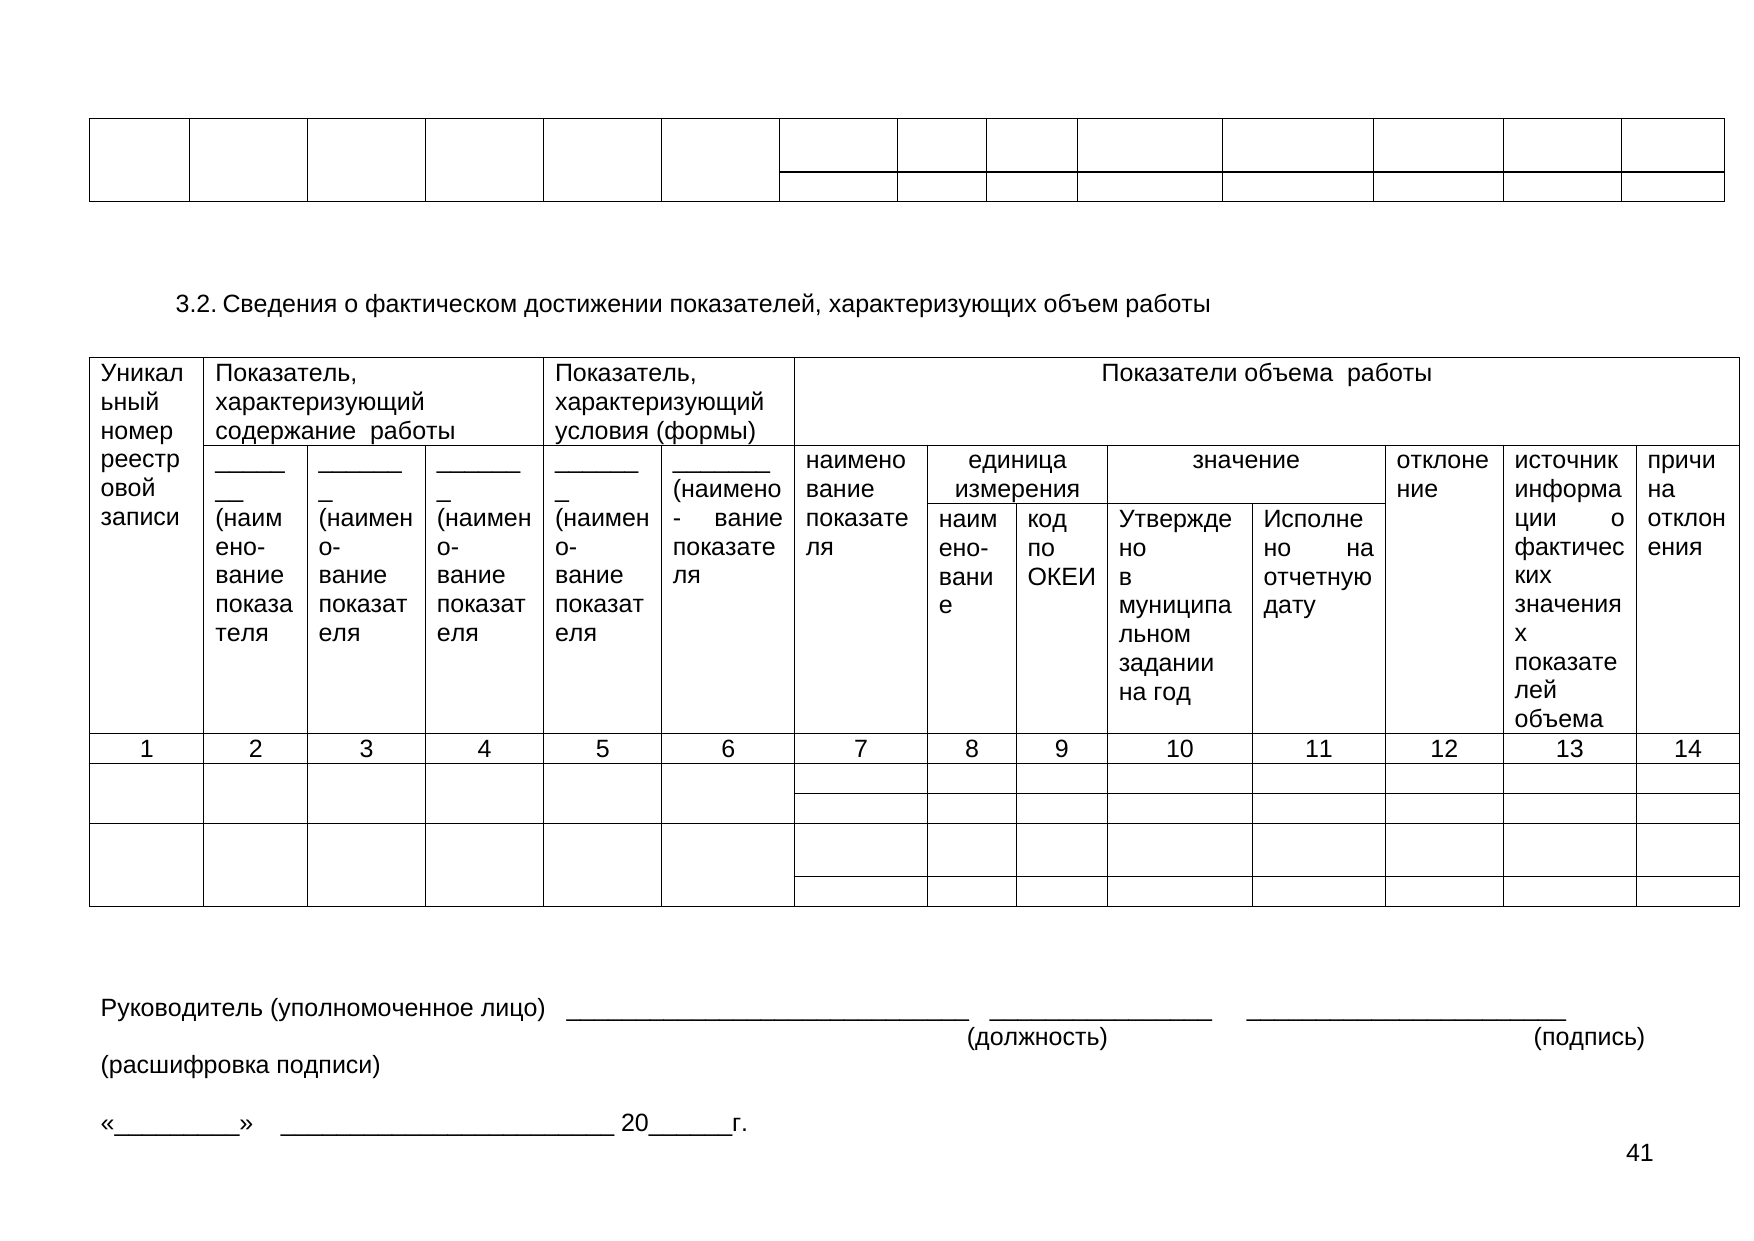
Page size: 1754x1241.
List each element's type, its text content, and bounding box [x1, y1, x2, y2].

table_cell источник информации о фактических значениях показателей объема [1504, 446, 1636, 733]
table_cell [1504, 877, 1636, 906]
table_cell [928, 877, 1016, 906]
table_cell 3 [308, 734, 425, 763]
table_cell значение [1108, 446, 1385, 503]
table_cell [1017, 794, 1107, 822]
table_header Показатель, характеризующий содержание работы [204, 358, 543, 444]
table_cell 7 [795, 734, 927, 763]
table_cell [1386, 877, 1503, 906]
table_cell [928, 764, 1016, 793]
table_cell [1504, 824, 1636, 876]
table_cell _______ (наимено- вание показателя [544, 446, 661, 733]
table_cell [1637, 764, 1739, 793]
table_cell 1 [90, 734, 203, 763]
table_cell наименование показателя [795, 446, 927, 733]
table_cell _______ (наимено- вание показателя [426, 446, 543, 733]
table_cell [204, 824, 307, 906]
table_cell [1386, 824, 1503, 876]
table_cell [90, 824, 203, 906]
table_header Уникальный номер реестровой записи [90, 358, 203, 733]
table_cell единица измерения [928, 446, 1107, 503]
table_cell 10 [1108, 734, 1252, 763]
table_cell [898, 173, 986, 201]
table_cell [795, 877, 927, 906]
table_cell [1253, 824, 1385, 876]
table_cell [544, 764, 661, 822]
table_cell 9 [1017, 734, 1107, 763]
table_cell _______ (наимено- вание показателя [204, 446, 307, 733]
table_cell [662, 824, 794, 906]
table_cell [1108, 877, 1252, 906]
table_cell [662, 119, 779, 201]
table_cell 4 [426, 734, 543, 763]
table_cell код по ОКЕИ [1017, 504, 1107, 733]
table_cell [1253, 877, 1385, 906]
table_cell [987, 173, 1077, 201]
table_cell [308, 764, 425, 822]
table_cell [1223, 173, 1373, 201]
table_cell [1108, 824, 1252, 876]
table_cell [1017, 877, 1107, 906]
table_cell [898, 119, 986, 171]
table_cell [1108, 764, 1252, 793]
list Сведения о фактическом достижении показателей, характеризующих объем работы [175, 288, 1653, 317]
table_cell [1637, 794, 1739, 822]
table_cell [544, 119, 661, 201]
table_cell Утверждено в муниципальном задании на год [1108, 504, 1252, 733]
table_cell [426, 119, 543, 201]
table_cell 14 [1637, 734, 1739, 763]
table_cell причина отклонения [1637, 446, 1739, 733]
table_cell 8 [928, 734, 1016, 763]
table_cell 11 [1253, 734, 1385, 763]
table_cell [780, 119, 897, 171]
table_header Показатель, характеризующий условия (формы) [544, 358, 794, 444]
table_cell [1637, 877, 1739, 906]
list Руководитель (уполномоченное лицо) _____________________________ ________________ _______________________ [100, 993, 1653, 1022]
table_cell наимено- вание [928, 504, 1016, 733]
table_cell 12 [1386, 734, 1503, 763]
table_cell [426, 824, 543, 906]
table_cell [1017, 764, 1107, 793]
table_cell [795, 824, 927, 876]
table_cell Исполнено на отчетную дату [1253, 504, 1385, 733]
table_cell [1622, 119, 1724, 171]
table_cell [1504, 119, 1621, 171]
table_cell [928, 794, 1016, 822]
table_cell [1504, 794, 1636, 822]
table_cell [90, 764, 203, 822]
table_cell [308, 824, 425, 906]
table_cell [795, 794, 927, 822]
table_cell [544, 824, 661, 906]
table_cell [426, 764, 543, 822]
table_cell [1504, 173, 1621, 201]
table_cell [1504, 764, 1636, 793]
table_cell [1078, 119, 1222, 171]
table_cell [987, 119, 1077, 171]
table_cell [1374, 173, 1503, 201]
table_cell [1386, 794, 1503, 822]
table_cell 13 [1504, 734, 1636, 763]
table_cell [662, 764, 794, 822]
table_cell [1078, 173, 1222, 201]
table_cell [1253, 794, 1385, 822]
table_cell [1374, 119, 1503, 171]
table_cell [1253, 764, 1385, 793]
table_cell [795, 764, 927, 793]
list «_________» ________________________ 20______г. [100, 1108, 1653, 1137]
table_cell отклонение [1386, 446, 1503, 733]
table_cell _______ (наимено- вание показателя [308, 446, 425, 733]
list (должность) (подпись) (расшифровка подписи) [100, 1022, 1653, 1079]
table_cell [1017, 824, 1107, 876]
table_cell [1223, 119, 1373, 171]
table_header Показатели объема работы [795, 358, 1739, 444]
table_cell [928, 824, 1016, 876]
table_cell [1108, 794, 1252, 822]
table_cell [308, 119, 425, 201]
table_cell 2 [204, 734, 307, 763]
table_cell [190, 119, 307, 201]
table_cell _______ (наимено- вание показателя [662, 446, 794, 733]
table_cell 5 [544, 734, 661, 763]
table_cell [1386, 764, 1503, 793]
table_cell [204, 764, 307, 822]
table_cell [1637, 824, 1739, 876]
table_cell 6 [662, 734, 794, 763]
table_cell [90, 119, 189, 201]
table_cell [1622, 173, 1724, 201]
table_cell [780, 173, 897, 201]
